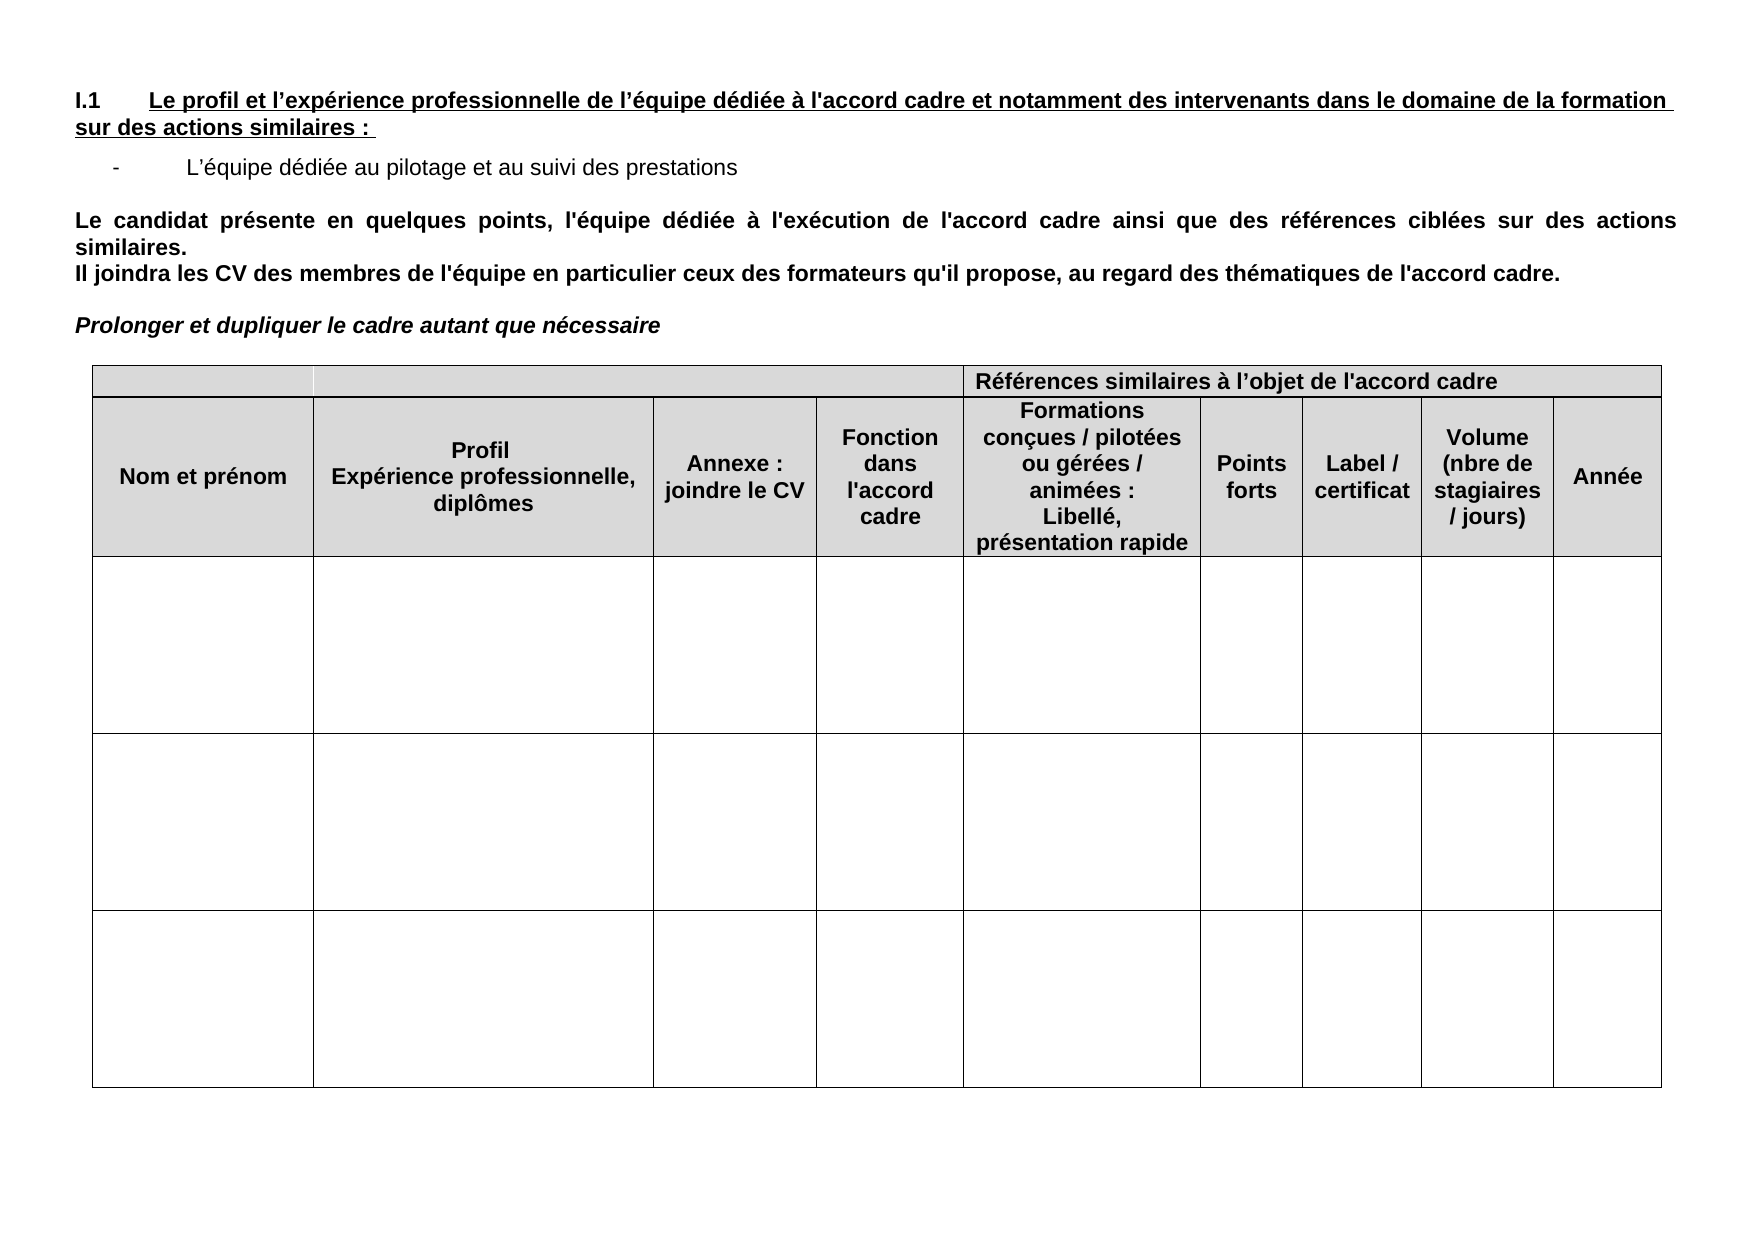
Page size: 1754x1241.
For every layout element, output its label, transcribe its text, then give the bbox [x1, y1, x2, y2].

table_cell [1303, 734, 1421, 910]
table_cell [93, 557, 313, 733]
table_header [314, 366, 653, 396]
table_cell Annexe : joindre le CV [654, 398, 816, 556]
table_cell [817, 557, 963, 733]
table_cell [654, 734, 816, 910]
table_cell Volume (nbre de stagiaires / jours) [1422, 398, 1553, 556]
table_cell [1422, 911, 1553, 1087]
table_cell [1554, 734, 1661, 910]
table_cell [93, 911, 313, 1087]
table_header [93, 366, 313, 396]
table_cell Formations conçues / pilotées ou gérées / animées : Libellé, présentation rapide [964, 398, 1200, 556]
list L’équipe dédiée au pilotage et au suivi des prestations [112, 153, 1679, 181]
table_cell [654, 557, 816, 733]
table_cell [93, 734, 313, 910]
table_cell [314, 911, 653, 1087]
table_cell Points forts [1201, 398, 1302, 556]
table_header [816, 366, 963, 396]
table_cell [964, 911, 1200, 1087]
subtitle Le profil et l’expérience professionnelle de l’équipe dédiée à l'accord cadre et notamment des intervenants dans le domaine de la formation sur des actions similaires : [75, 87, 1679, 140]
table_cell Fonction dans l'accord cadre [817, 398, 963, 556]
table_header [653, 366, 816, 396]
table_cell [817, 734, 963, 910]
table_cell [1422, 557, 1553, 733]
table_cell [1303, 911, 1421, 1087]
table_cell [1201, 557, 1302, 733]
table_cell Profil Expérience professionnelle, diplômes [314, 398, 653, 556]
table_cell [1422, 734, 1553, 910]
table_cell [1554, 911, 1661, 1087]
table_cell [1201, 911, 1302, 1087]
table_cell [314, 734, 653, 910]
table_cell [314, 557, 653, 733]
text Prolonger et dupliquer le cadre autant que nécessaire [75, 312, 1679, 339]
table_cell [1554, 557, 1661, 733]
table_cell [1201, 734, 1302, 910]
table_cell [964, 734, 1200, 910]
table_cell [964, 557, 1200, 733]
table_cell [1303, 557, 1421, 733]
text Le candidat présente en quelques points, l'équipe dédiée à l'exécution de l'accord cadre ainsi que des références ciblées sur des actions similaires. [75, 207, 1679, 260]
text Il joindra les CV des membres de l'équipe en particulier ceux des formateurs qu'il propose, au regard des thématiques de l'accord cadre. [75, 260, 1679, 286]
table_cell [817, 911, 963, 1087]
table_cell [654, 911, 816, 1087]
table_cell Nom et prénom [93, 398, 313, 556]
table_header Références similaires à l’objet de l'accord cadre [964, 366, 1661, 396]
table_cell Année [1554, 398, 1661, 556]
table_cell Label / certificat [1303, 398, 1421, 556]
